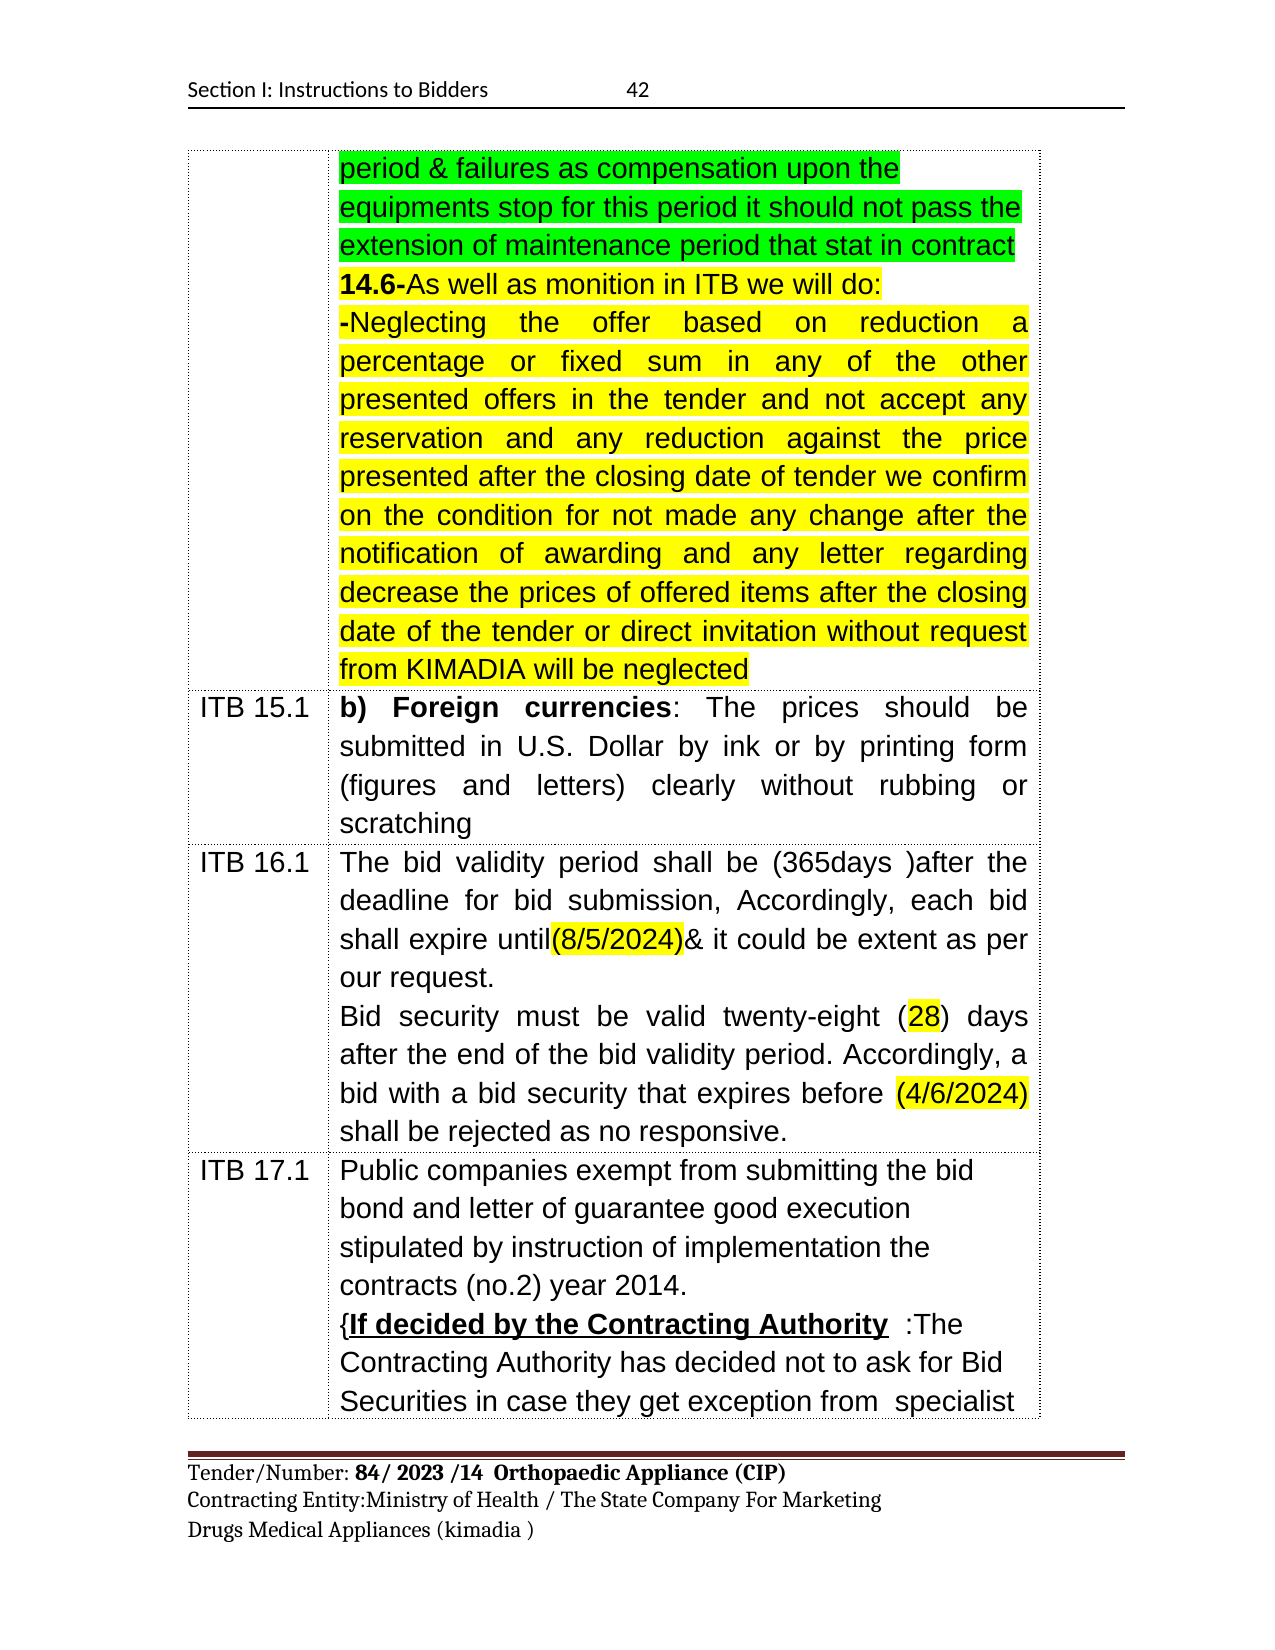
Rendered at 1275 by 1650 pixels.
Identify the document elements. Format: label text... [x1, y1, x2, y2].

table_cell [328, 1152, 1040, 1418]
table_cell ITB 17.1 [188, 1152, 328, 1418]
table_cell ITB 16.1 [188, 844, 328, 1152]
table_cell 14 [188, 150, 328, 689]
table_cell b) Foreign currencies: The prices should be submitted in U.S. Dollar by ink or by printing form (figures and letters) clearly without rubbing or scratching [328, 690, 1040, 843]
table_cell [328, 150, 1040, 689]
table_cell The bid validity period shall be (365days )after the deadline for bid submission, Accordingly, each bid shall expire until(8/5/2024)& it could be extent as per our request. Bid security must be valid twenty-eight (28) days after the end of the bid validity period. Accordingly, a bid with a bid security that expires before (4/6/2024) shall be rejected as no responsive. [328, 844, 1040, 1152]
table_cell ITB 15.1 [188, 690, 328, 843]
